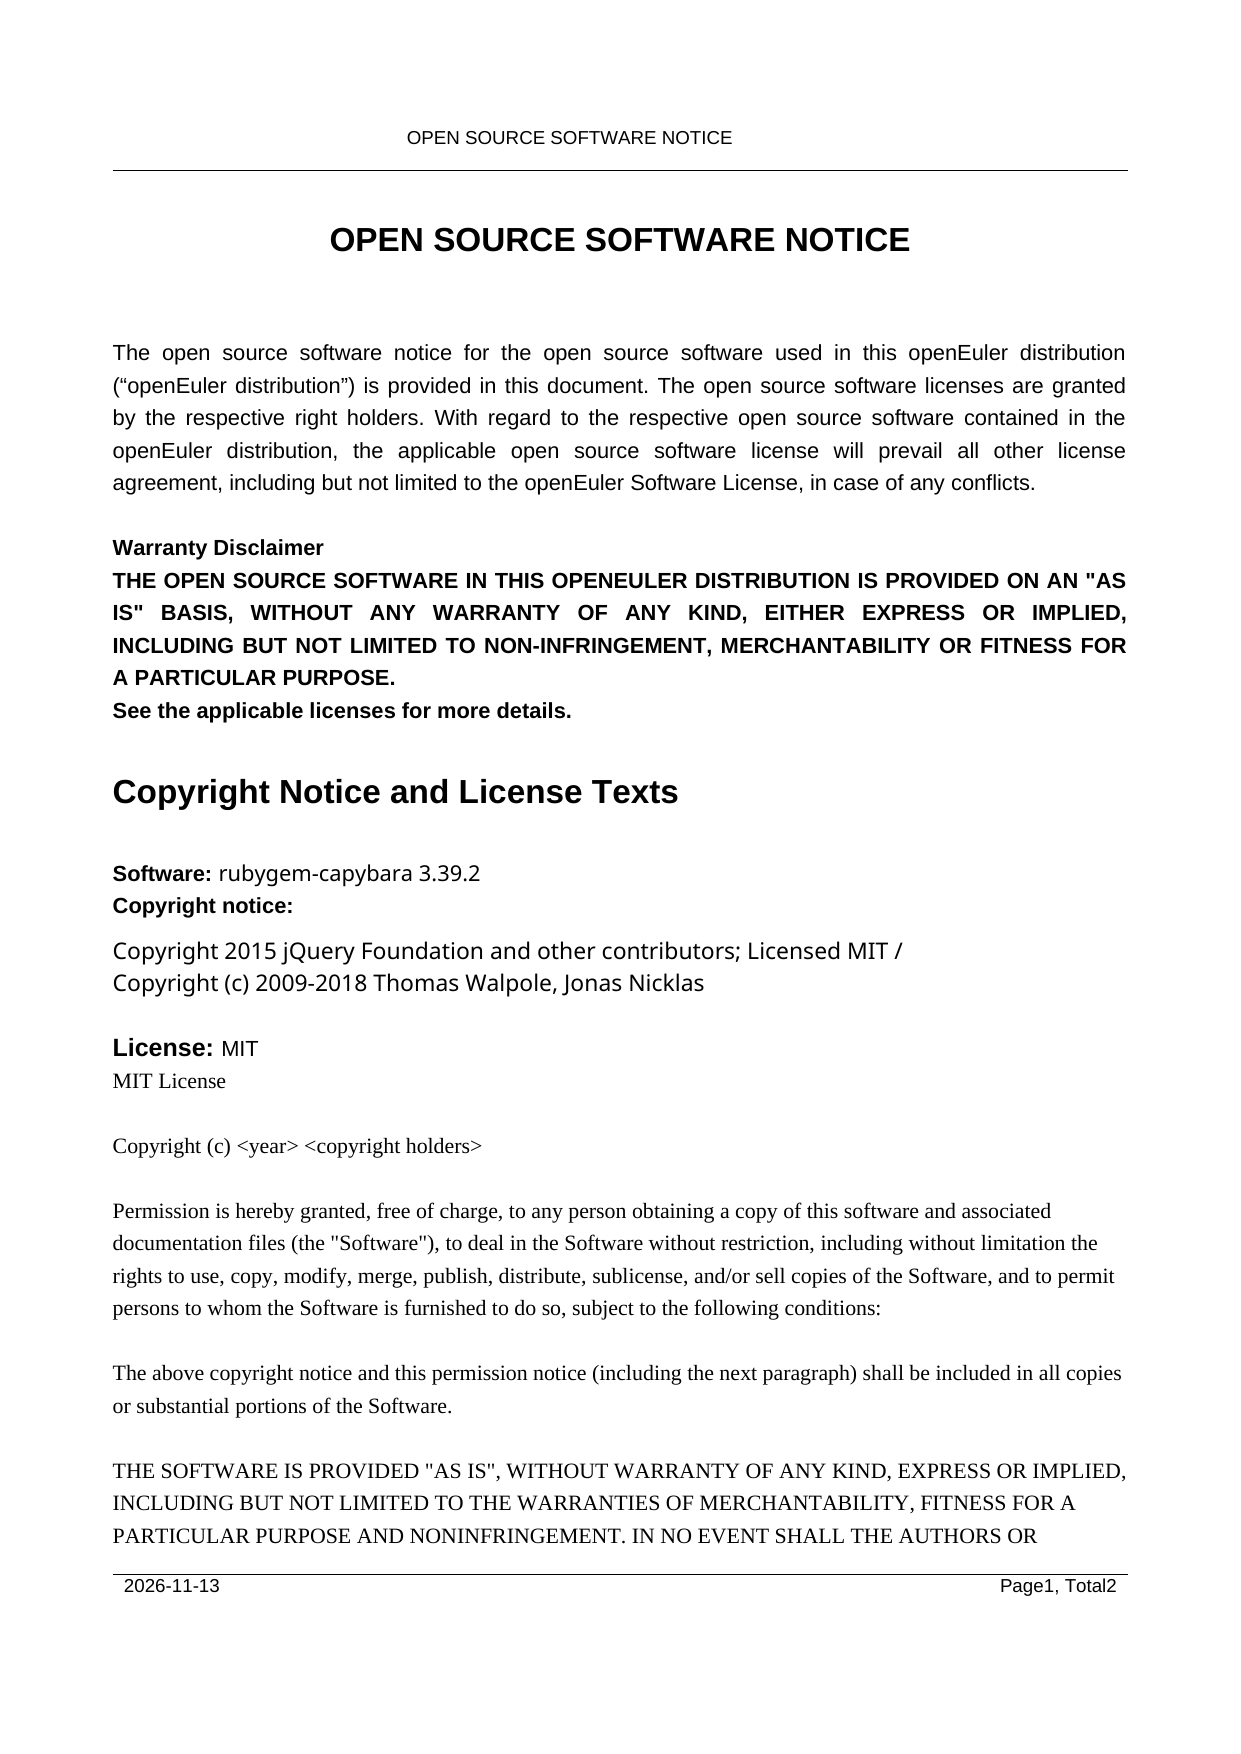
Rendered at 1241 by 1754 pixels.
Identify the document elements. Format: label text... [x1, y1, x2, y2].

text OPEN SOURCE SOFTWARE NOTICE [112, 206, 1128, 271]
text Copyright 2015 jQuery Foundation and other contributors; Licensed MIT / Copyright (c) 2009-2018 Thomas Walpole, Jonas Nicklas [112, 934, 1128, 1031]
title Software: rubygem-capybara 3.39.2 [112, 856, 1128, 889]
text THE OPEN SOURCE SOFTWARE IN THIS OPENEULER DISTRIBUTION IS PROVIDED ON AN "AS IS" BASIS, WITHOUT ANY WARRANTY OF ANY KIND, EITHER EXPRESS OR IMPLIED, INCLUDING BUT NOT LIMITED TO NON-INFRINGEMENT, MERCHANTABILITY OR FITNESS FOR A PARTICULAR PURPOSE. See the applicable licenses for more details. [112, 564, 1128, 726]
text License: MIT [112, 1031, 1128, 1064]
text Warranty Disclaimer [112, 531, 1128, 564]
text The open source software notice for the open source software used in this openEuler distribution (“openEuler distribution”) is provided in this document. The open source software licenses are granted by the respective right holders. With regard to the respective open source software contained in the openEuler distribution, the applicable open source software license will prevail all other license agreement, including but not limited to the openEuler Software License, in case of any conflicts. [112, 336, 1128, 499]
text Copyright Notice and License Texts [112, 759, 1128, 824]
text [112, 1064, 1128, 1551]
text Copyright notice: [112, 889, 1128, 921]
